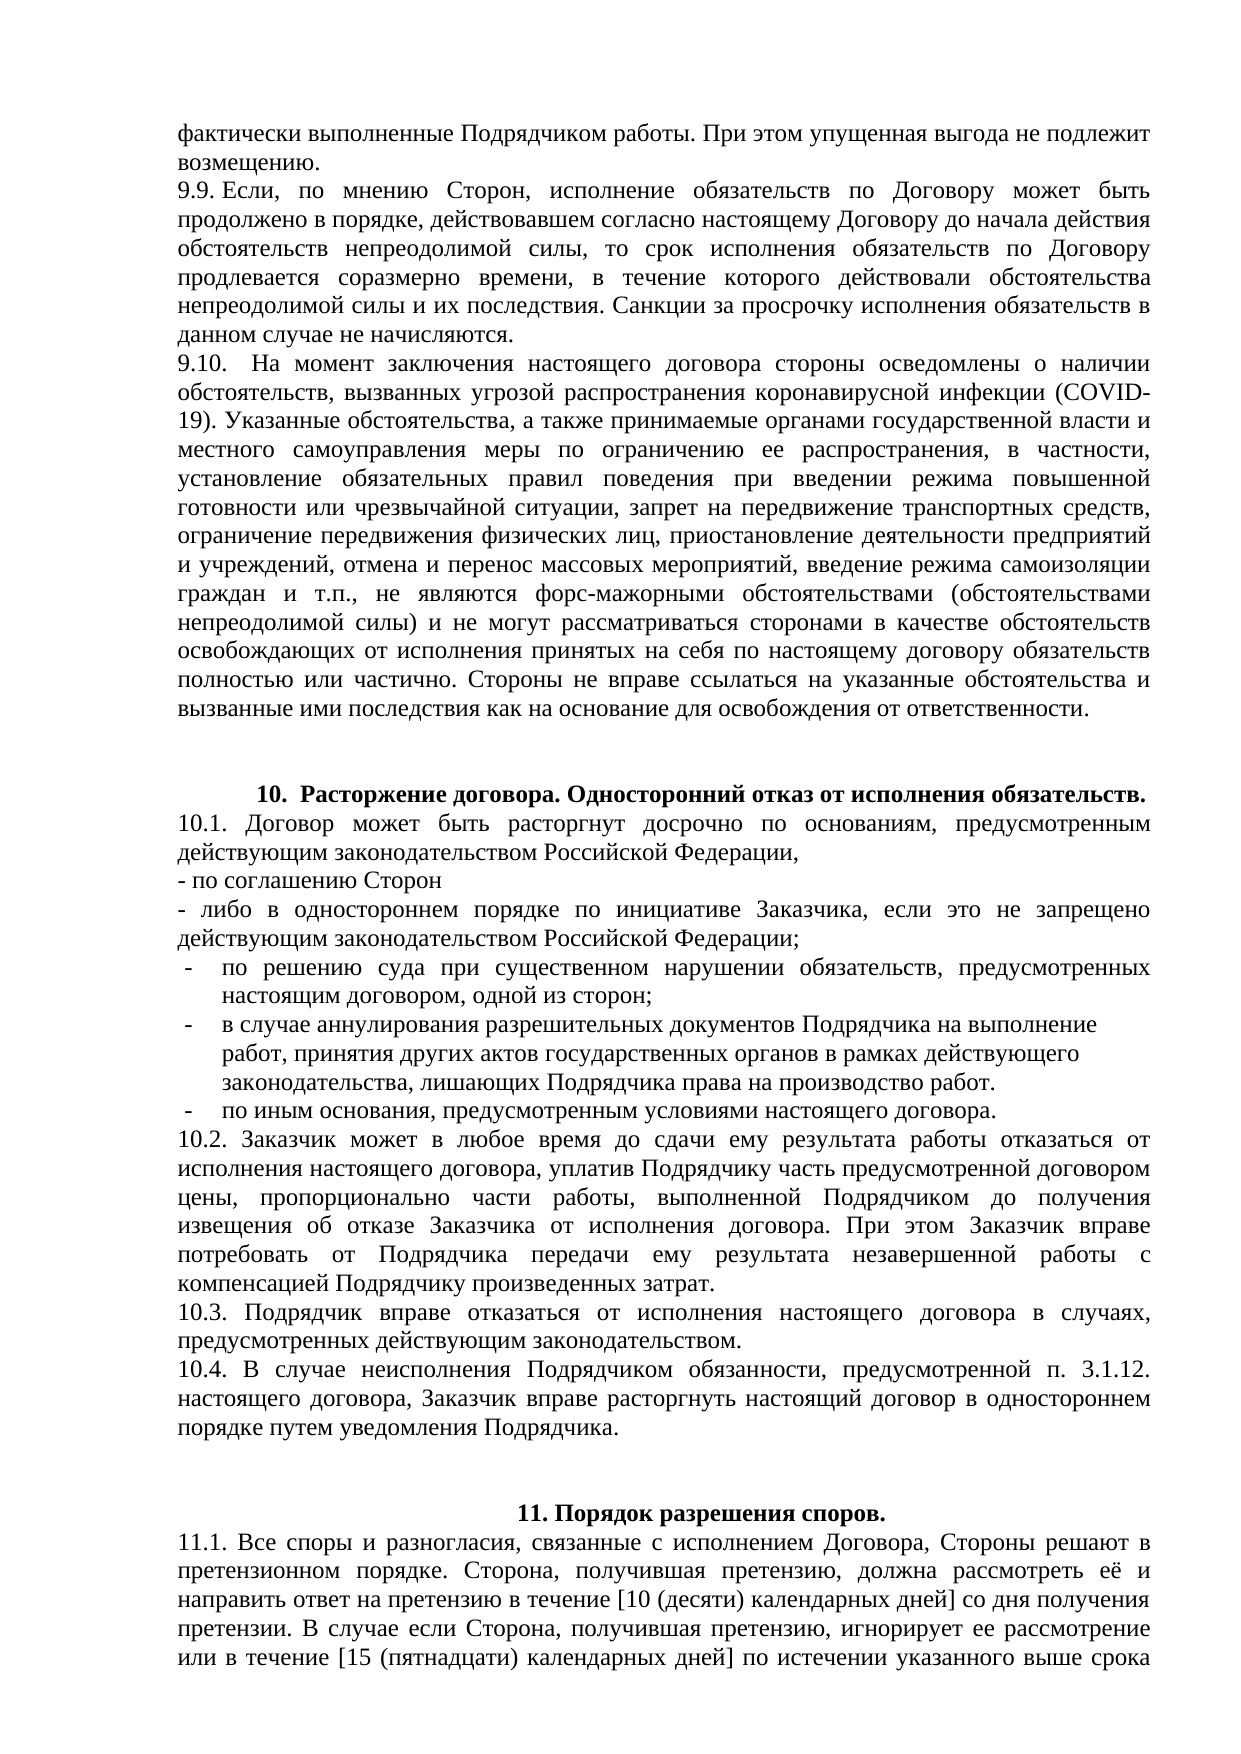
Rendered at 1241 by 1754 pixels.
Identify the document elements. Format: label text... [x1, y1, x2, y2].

text 10.1. Договор может быть расторгнут досрочно по основаниям, предусмотренным действующим законодательством Российской Федерации, [177, 808, 1152, 866]
list в случае аннулирования разрешительных документов Подрядчика на выполнение работ, принятия других актов государственных органов в рамках действующего законодательства, лишающих Подрядчика права на производство работ. [184, 1009, 1152, 1096]
text 10.3. Подрядчик вправе отказаться от исполнения настоящего договора в случаях, предусмотренных действующим законодательством. [177, 1297, 1152, 1354]
text - либо в одностороннем порядке по инициативе Заказчика, если это не запрещено действующим законодательством Российской Федерации; [177, 894, 1152, 952]
list На момент заключения настоящего договора стороны осведомлены о наличии обстоятельств, вызванных угрозой распространения коронавирусной инфекции (COVID-19). Указанные обстоятельства, а также принимаемые органами государственной власти и местного самоуправления меры по ограничению ее распространения, в частности, установление обязательных правил поведения при введении режима повышенной готовности или чрезвычайной ситуации, запрет на передвижение транспортных средств, ограничение передвижения физических лиц, приостановление деятельности предприятий и учреждений, отмена и перенос массовых мероприятий, введение режима самоизоляции граждан и т.п., не являются форс-мажорными обстоятельствами (обстоятельствами непреодолимой силы) и не могут рассматриваться сторонами в качестве обстоятельств освобождающих от исполнения принятых на себя по настоящему договору обязательств полностью или частично. Стороны не вправе ссылаться на указанные обстоятельства и вызванные ими последствия как на основание для освобождения от ответственности. [177, 348, 1152, 722]
text - по соглашению Сторон [177, 866, 1152, 894]
text 10. Расторжение договора. Односторонний отказ от исполнения обязательств. [251, 779, 1152, 808]
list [177, 1527, 1152, 1671]
list по иным основания, предусмотренным условиями настоящего договора. [184, 1096, 1152, 1124]
text 11. Порядок разрешения споров. [251, 1498, 1152, 1527]
list по решению суда при существенном нарушении обязательств, предусмотренных настоящим договором, одной из сторон; [184, 952, 1152, 1009]
text 10.2. Заказчик может в любое время до сдачи ему результата работы отказаться от исполнения настоящего договора, уплатив Подрядчику часть предусмотренной договором цены, пропорционально части работы, выполненной Подрядчиком до получения извещения об отказе Заказчика от исполнения договора. При этом Заказчик вправе потребовать от Подрядчика передачи ему результата незавершенной работы с компенсацией Подрядчику произведенных затрат. [177, 1124, 1152, 1297]
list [177, 118, 1152, 176]
text 10.4. В случае неисполнения Подрядчиком обязанности, предусмотренной п. 3.1.12. настоящего договора, Заказчик вправе расторгнуть настоящий договор в одностороннем порядке путем уведомления Подрядчика. [177, 1354, 1152, 1441]
list Если, по мнению Сторон, исполнение обязательств по Договору может быть продолжено в порядке, действовавшем согласно настоящему Договору до начала действия обстоятельств непреодолимой силы, то срок исполнения обязательств по Договору продлевается соразмерно времени, в течение которого действовали обстоятельства непреодолимой силы и их последствия. Санкции за просрочку исполнения обязательств в данном случае не начисляются. [177, 176, 1152, 348]
